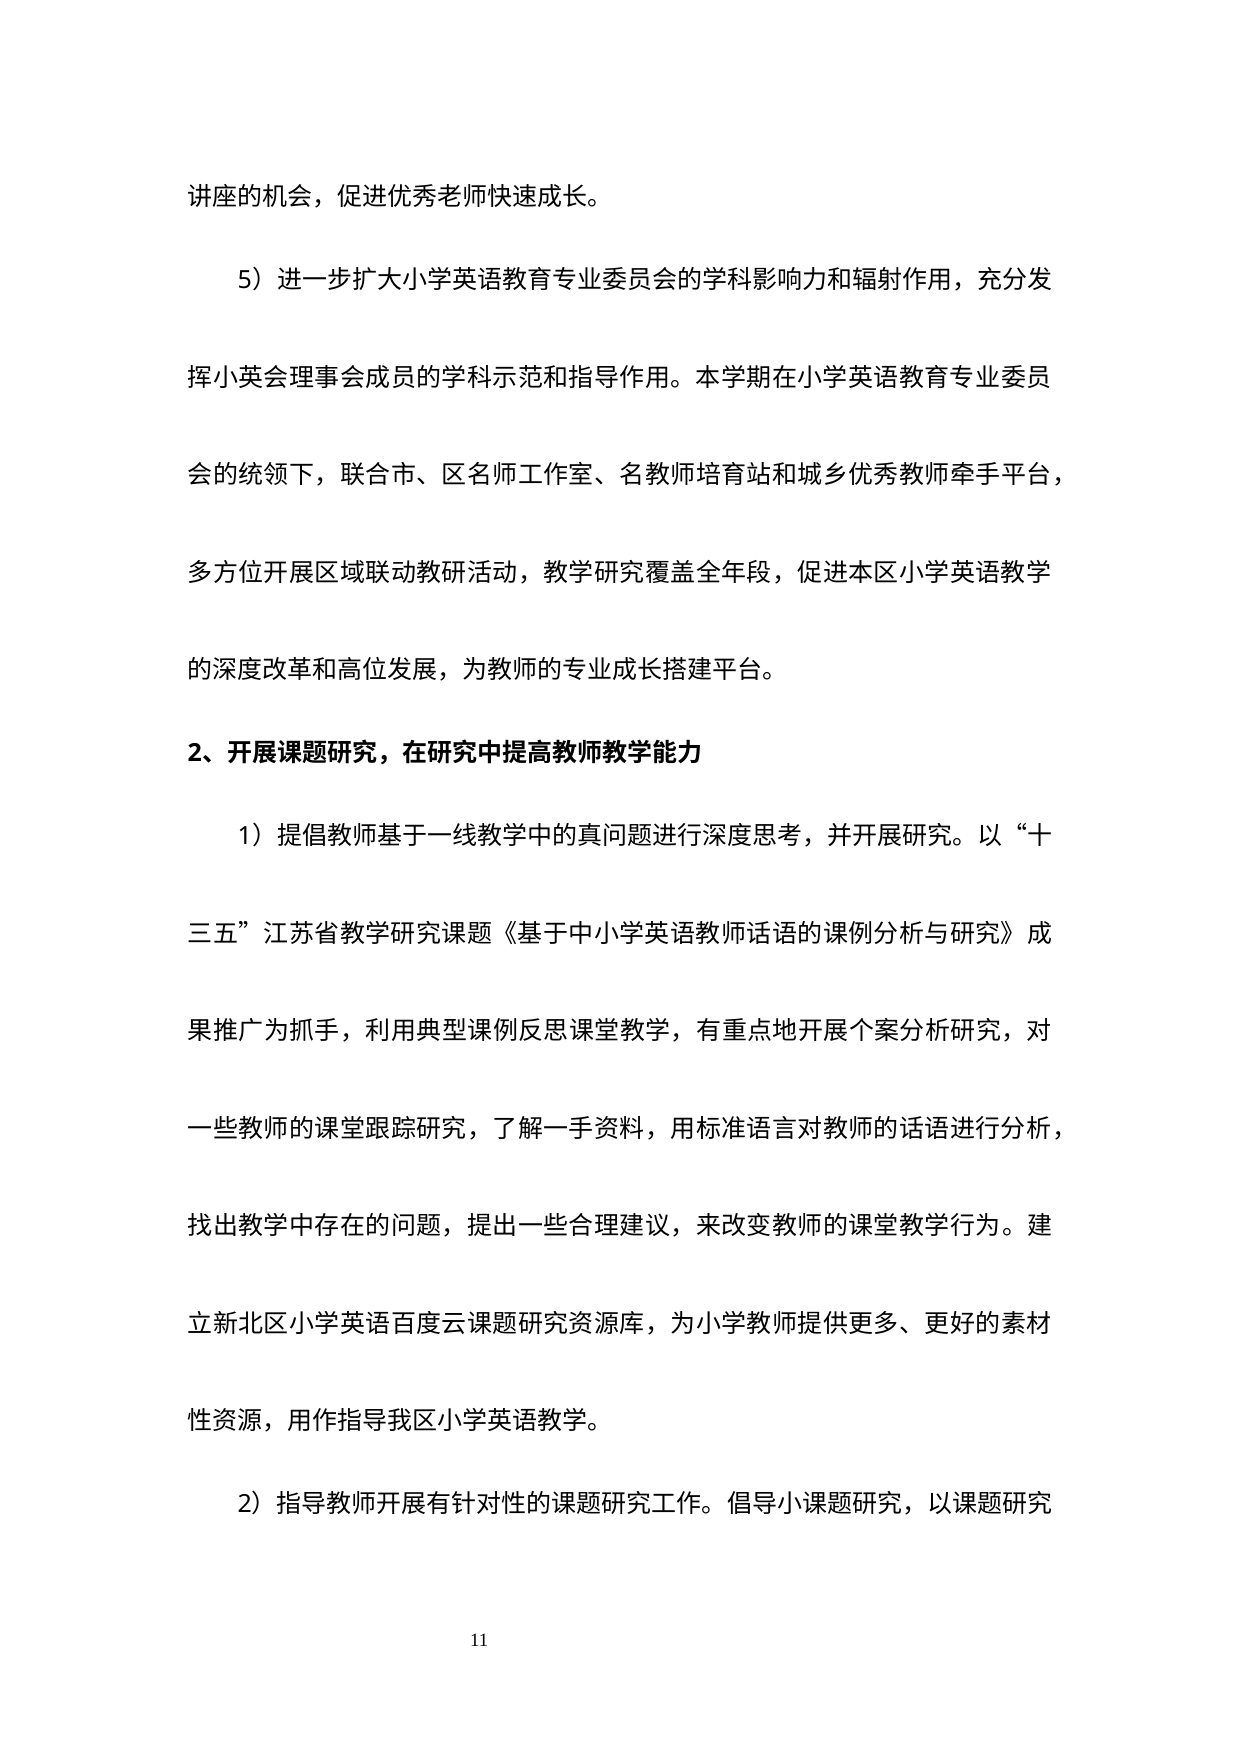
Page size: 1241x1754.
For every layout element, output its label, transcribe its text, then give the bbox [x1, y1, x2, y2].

text 5）进一步扩大小学英语教育专业委员会的学科影响力和辐射作用，充分发挥小英会理事会成员的学科示范和指导作用。本学期在小学英语教育专业委员会的统领下，联合市、区名师工作室、名教师培育站和城乡优秀教师牵手平台，多方位开展区域联动教研活动，教学研究覆盖全年段，促进本区小学英语教学的深度改革和高位发展，为教师的专业成长搭建平台。 [187, 245, 1053, 700]
text 2、开展课题研究，在研究中提高教师教学能力 [187, 718, 1053, 783]
text 1）提倡教师基于一线教学中的真问题进行深度思考，并开展研究。以“十三五”江苏省教学研究课题《基于中小学英语教师话语的课例分析与研究》成果推广为抓手，利用典型课例反思课堂教学，有重点地开展个案分析研究，对一些教师的课堂跟踪研究，了解一手资料，用标准语言对教师的话语进行分析，找出教学中存在的问题，提出一些合理建议，来改变教师的课堂教学行为。建立新北区小学英语百度云课题研究资源库，为小学教师提供更多、更好的素材性资源，用作指导我区小学英语教学。 [187, 801, 1053, 1451]
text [187, 1469, 1053, 1534]
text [187, 162, 1053, 227]
